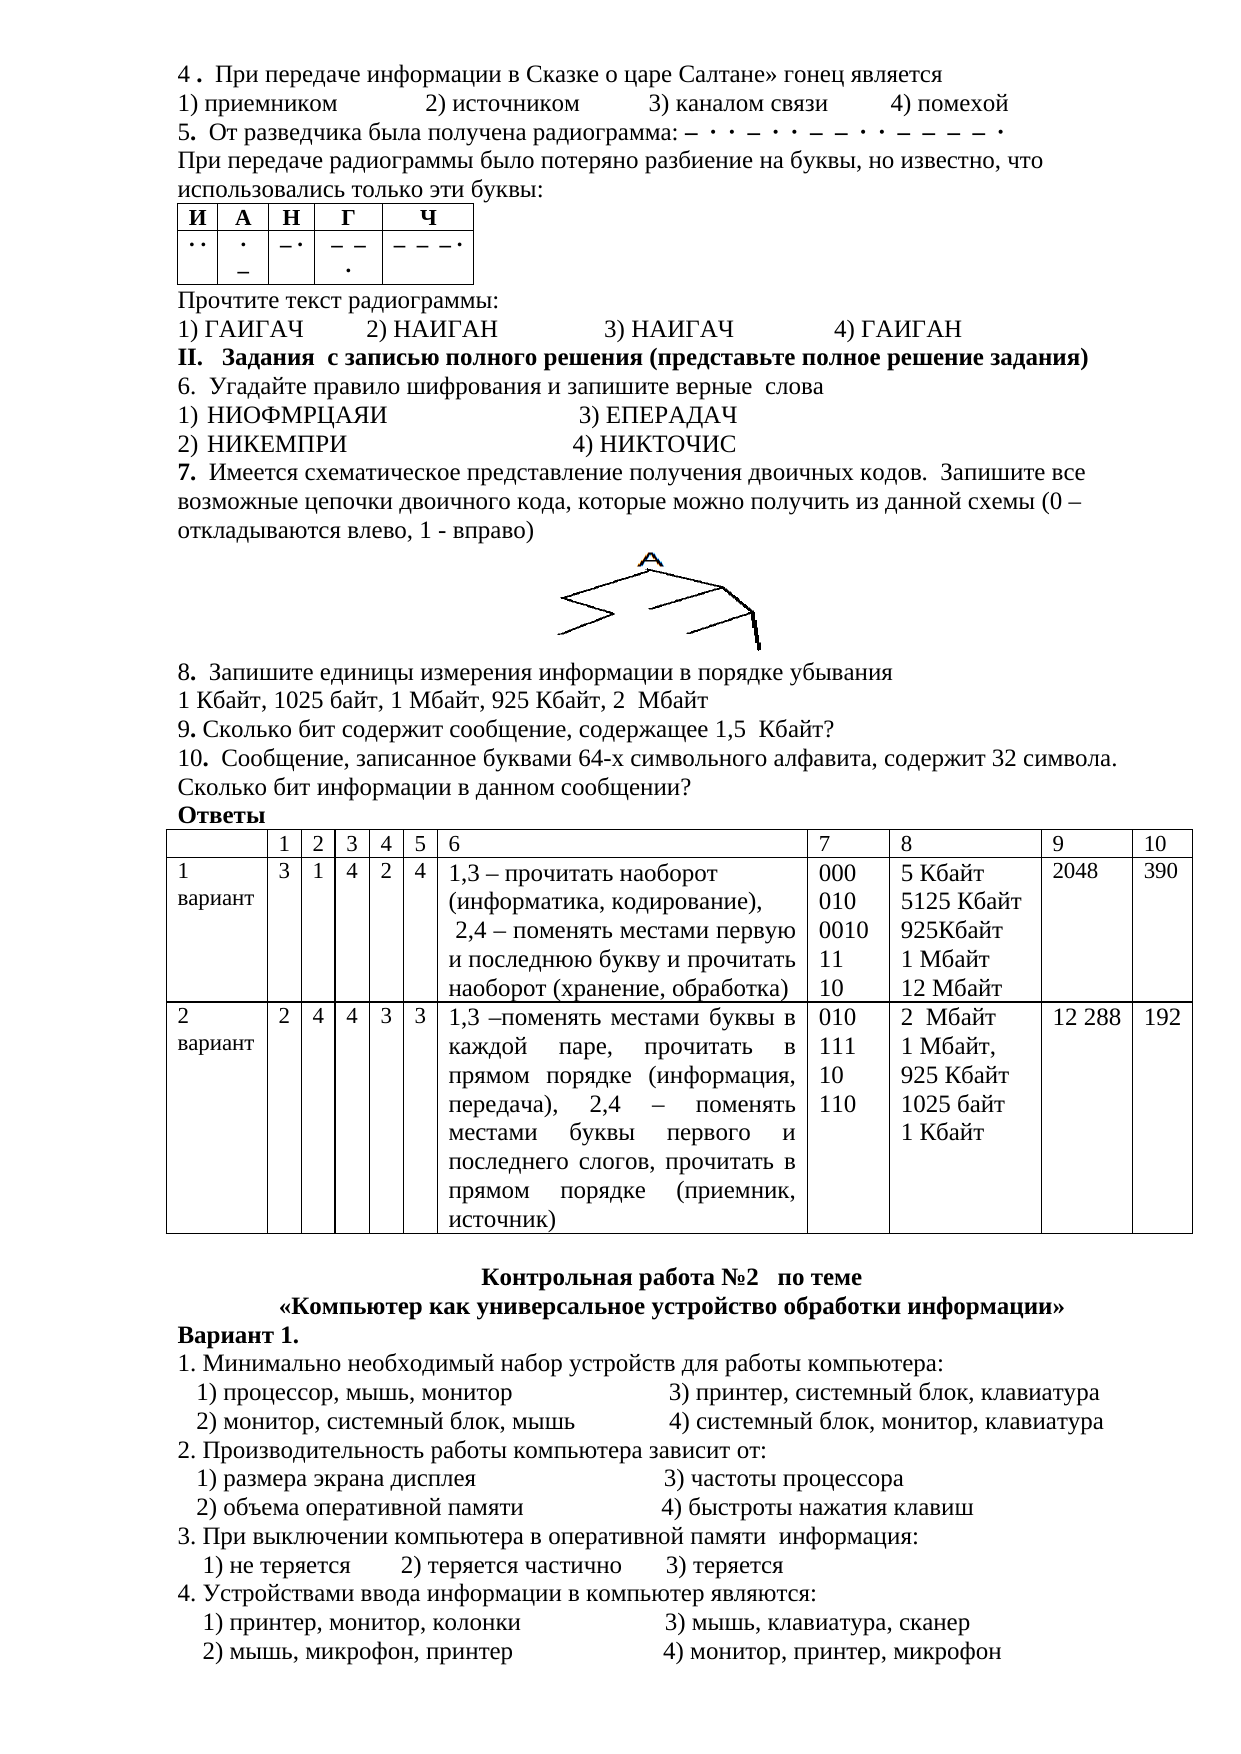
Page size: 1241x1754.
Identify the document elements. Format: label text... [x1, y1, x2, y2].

table_header 1 [268, 830, 301, 857]
table_cell 4 [336, 858, 369, 1001]
table_cell – – – ∙ [383, 231, 473, 284]
text 2) объема оперативной памяти 4) быстроты нажатия клавиш [177, 1492, 1181, 1521]
text 1. Минимально необходимый набор устройств для работы компьютера: [177, 1348, 1181, 1377]
text 8. Запишите единицы измерения информации в порядке убывания [177, 657, 1181, 685]
list НИКЕМПРИ 4) НИКТОЧИС [177, 429, 1181, 457]
text 4 . При передаче информации в Сказке о царе Салтане» гонец является [177, 59, 1181, 88]
text 3. При выключении компьютера в оперативной памяти информация: [177, 1521, 1181, 1550]
table_cell 1,3 –поменять местами буквы в каждой паре, прочитать в прямом порядке (информация, передача), 2,4 – поменять местами буквы первого и последнего слогов, прочитать в прямом порядке (приемник, источник) [438, 1003, 807, 1232]
table_cell 1 [302, 858, 334, 1001]
table_cell 2 [268, 1003, 301, 1232]
text II. Задания с записью полного решения (представьте полное решение задания) [177, 342, 1181, 371]
table_cell 12 288 [1042, 1003, 1132, 1232]
table_header 8 [890, 830, 1041, 857]
table_header 5 [404, 830, 437, 857]
table_cell 1 вариант [167, 858, 267, 1001]
text Контрольная работа №2 по теме [162, 1262, 1181, 1291]
table_header 9 [1042, 830, 1132, 857]
table_cell 3 [370, 1003, 403, 1232]
table_cell 2 вариант [167, 1003, 267, 1232]
table_cell 192 [1133, 1003, 1192, 1232]
text 4. Устройствами ввода информации в компьютер являются: [177, 1578, 1181, 1607]
text 10. Сообщение, записанное буквами 64-х символьного алфавита, содержит 32 символа. Сколько бит информации в данном сообщении? [177, 743, 1181, 800]
text 1 Кбайт, 1025 байт, 1 Мбайт, 925 Кбайт, 2 Мбайт [177, 685, 1181, 714]
picture [545, 543, 814, 657]
table_cell 4 [336, 1003, 369, 1232]
text Прочтите текст радиограммы: [177, 285, 1181, 314]
text 5. От разведчика была получена радиограмма: – ∙ ∙ – ∙ ∙ – – ∙ ∙ – – – – ∙ [177, 117, 1181, 145]
text Ответы [177, 800, 1181, 829]
table_header 4 [370, 830, 403, 857]
table_cell 010 111 10 110 [808, 1003, 889, 1232]
table_header 3 [336, 830, 369, 857]
table_header 10 [1133, 830, 1192, 857]
text 2. Производительность работы компьютера зависит от: 1) размера экрана дисплея 3) частоты процессора [177, 1435, 1181, 1492]
text 1) ГАИГАЧ 2) НАИГАН 3) НАИГАЧ 4) ГАИГАН [177, 314, 1181, 342]
text Вариант 1. [177, 1320, 1181, 1348]
table_cell 000 010 0010 11 10 [808, 858, 889, 1001]
text 1) принтер, монитор, колонки 3) мышь, клавиатура, сканер 2) мышь, микрофон, принтер 4) монитор, принтер, микрофон [177, 1607, 1181, 1665]
table_header Н [269, 204, 314, 230]
table_cell 390 [1133, 858, 1192, 1001]
table_cell 3 [268, 858, 301, 1001]
table_cell 1,3 – прочитать наоборот (информатика, кодирование), 2,4 – поменять местами первую и последнюю букву и прочитать наоборот (хранение, обработка) [438, 858, 807, 1001]
list НИОФМРЦАЯИ 3) ЕПЕРАДАЧ [177, 400, 1181, 429]
text 6. Угадайте правило шифрования и запишите верные слова [177, 371, 1181, 400]
table_header [167, 830, 267, 857]
table_header И [178, 204, 217, 230]
text 7. Имеется схематическое представление получения двоичных кодов. Запишите все возможные цепочки двоичного кода, которые можно получить из данной схемы (0 – откладываются влево, 1 - вправо) [177, 457, 1181, 544]
table_cell ∙ ∙ [178, 231, 217, 284]
table_header 6 [438, 830, 807, 857]
table_cell 2048 [1042, 858, 1132, 1001]
text 1) не теряется 2) теряется частично 3) теряется [177, 1550, 1181, 1578]
text При передаче радиограммы было потеряно разбиение на буквы, но известно, что использовались только эти буквы: [177, 145, 1181, 203]
table_cell ∙ – [218, 231, 268, 284]
text «Компьютер как универсальное устройство обработки информации» [162, 1291, 1181, 1320]
table_cell – ∙ [269, 231, 314, 284]
table_header 2 [302, 830, 334, 857]
table_header Г [315, 204, 382, 230]
table_header 7 [808, 830, 889, 857]
table_cell 4 [404, 858, 437, 1001]
text 9. Сколько бит содержит сообщение, содержащее 1,5 Кбайт? [177, 714, 1181, 743]
table_header Ч [383, 204, 473, 230]
table_cell 2 Мбайт 1 Мбайт, 925 Кбайт 1025 байт 1 Кбайт [890, 1003, 1041, 1232]
text 1) процессор, мышь, монитор 3) принтер, системный блок, клавиатура 2) монитор, системный блок, мышь 4) системный блок, монитор, клавиатура [177, 1377, 1181, 1435]
table_cell 2 [370, 858, 403, 1001]
table_cell – – ∙ [315, 231, 382, 284]
text 1) приемником 2) источником 3) каналом связи 4) помехой [177, 88, 1181, 117]
table_cell 5 Кбайт 5125 Кбайт 925Кбайт 1 Мбайт 12 Мбайт [890, 858, 1041, 1001]
table_header А [218, 204, 268, 230]
table_cell 4 [302, 1003, 334, 1232]
table_cell 3 [404, 1003, 437, 1232]
